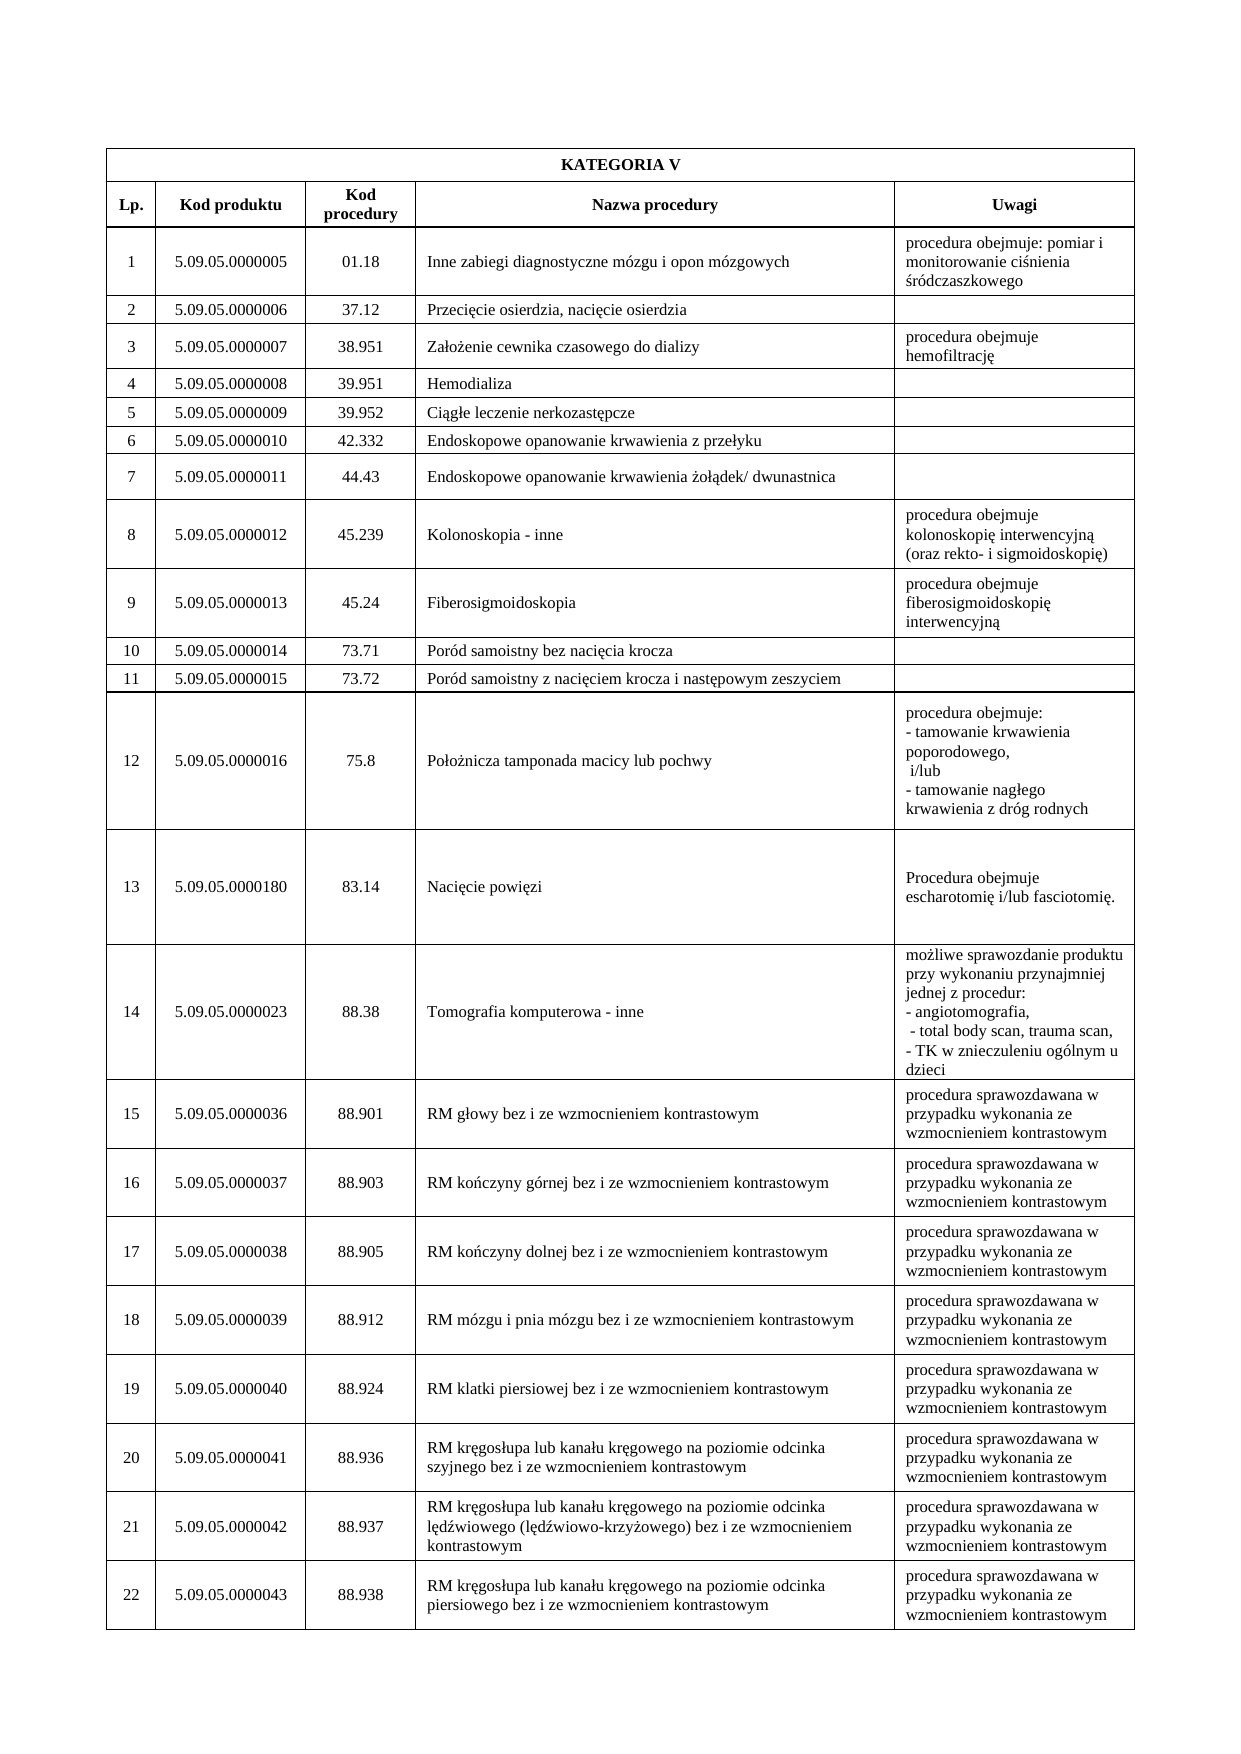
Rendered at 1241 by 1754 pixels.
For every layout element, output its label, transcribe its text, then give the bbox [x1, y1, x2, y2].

table_cell 1 [107, 228, 155, 295]
table_cell 88.903 [306, 1149, 415, 1216]
table_cell 4 [107, 369, 155, 397]
table_cell Inne zabiegi diagnostyczne mózgu i opon mózgowych [416, 228, 894, 295]
table_cell 5.09.05.0000036 [156, 1080, 305, 1147]
table_cell RM kręgosłupa lub kanału kręgowego na poziomie odcinka piersiowego bez i ze wzmocnieniem kontrastowym [416, 1561, 894, 1629]
table_cell 44.43 [306, 454, 415, 499]
table_cell procedura sprawozdawana w przypadku wykonania ze wzmocnieniem kontrastowym [895, 1492, 1134, 1560]
table_cell 42.332 [306, 427, 415, 453]
table_cell 88.901 [306, 1080, 415, 1147]
table_cell 5.09.05.0000041 [156, 1424, 305, 1491]
table_cell [895, 398, 1134, 426]
table_cell 88.938 [306, 1561, 415, 1629]
table_cell Założenie cewnika czasowego do dializy [416, 324, 894, 368]
table_cell 5.09.05.0000006 [156, 296, 305, 322]
table_cell 8 [107, 500, 155, 568]
table_cell 37.12 [306, 296, 415, 322]
table_cell 5.09.05.0000012 [156, 500, 305, 568]
table_cell 39.952 [306, 398, 415, 426]
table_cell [895, 1561, 1134, 1629]
table_cell 15 [107, 1080, 155, 1147]
table_cell 88.936 [306, 1424, 415, 1491]
table_cell 38.951 [306, 324, 415, 368]
table_cell 19 [107, 1355, 155, 1422]
table_cell 83.14 [306, 830, 415, 943]
table_cell Kod produktu [156, 182, 305, 226]
table_cell 5.09.05.0000180 [156, 830, 305, 943]
table_cell 6 [107, 427, 155, 453]
table_cell procedura obejmuje: - tamowanie krwawienia poporodowego, i/lub - tamowanie nagłego krwawienia z dróg rodnych [895, 693, 1134, 829]
table_cell RM klatki piersiowej bez i ze wzmocnieniem kontrastowym [416, 1355, 894, 1422]
table_cell [895, 296, 1134, 322]
table_cell 88.38 [306, 945, 415, 1079]
table_cell Położnicza tamponada macicy lub pochwy [416, 693, 894, 829]
table_cell 10 [107, 638, 155, 664]
table_cell 5.09.05.0000014 [156, 638, 305, 664]
table_cell Nazwa procedury [416, 182, 894, 226]
table_cell Kod procedury [306, 182, 415, 226]
table_cell 9 [107, 569, 155, 637]
table_cell 5.09.05.0000023 [156, 945, 305, 1079]
table_cell RM kończyny górnej bez i ze wzmocnieniem kontrastowym [416, 1149, 894, 1216]
table_cell 7 [107, 454, 155, 499]
table_cell Ciągłe leczenie nerkozastępcze [416, 398, 894, 426]
table_cell 21 [107, 1492, 155, 1560]
table_cell [895, 638, 1134, 664]
table_cell procedura sprawozdawana w przypadku wykonania ze wzmocnieniem kontrastowym [895, 1424, 1134, 1491]
table_cell 5.09.05.0000016 [156, 693, 305, 829]
table_cell 5.09.05.0000011 [156, 454, 305, 499]
table_cell 5.09.05.0000009 [156, 398, 305, 426]
table_cell 3 [107, 324, 155, 368]
table_cell 73.72 [306, 665, 415, 691]
table_cell 13 [107, 830, 155, 943]
table_cell 39.951 [306, 369, 415, 397]
table_cell [895, 427, 1134, 453]
table_cell [895, 665, 1134, 691]
table_cell 88.912 [306, 1286, 415, 1354]
table_cell procedura obejmuje hemofiltrację [895, 324, 1134, 368]
table_cell 16 [107, 1149, 155, 1216]
table_cell 5.09.05.0000037 [156, 1149, 305, 1216]
table_cell 45.239 [306, 500, 415, 568]
table_cell Lp. [107, 182, 155, 226]
table_cell procedura sprawozdawana w przypadku wykonania ze wzmocnieniem kontrastowym [895, 1286, 1134, 1354]
table_cell 5.09.05.0000043 [156, 1561, 305, 1629]
table_cell 75.8 [306, 693, 415, 829]
table_cell [895, 369, 1134, 397]
table_cell 45.24 [306, 569, 415, 637]
table_cell 5.09.05.0000010 [156, 427, 305, 453]
table_cell 73.71 [306, 638, 415, 664]
table_cell 5.09.05.0000005 [156, 228, 305, 295]
table_cell 22 [107, 1561, 155, 1629]
table_cell procedura sprawozdawana w przypadku wykonania ze wzmocnieniem kontrastowym [895, 1217, 1134, 1285]
table_cell Endoskopowe opanowanie krwawienia z przełyku [416, 427, 894, 453]
table_cell Procedura obejmuje escharotomię i/lub fasciotomię. [895, 830, 1134, 943]
table_cell Przecięcie osierdzia, nacięcie osierdzia [416, 296, 894, 322]
table_cell 5.09.05.0000040 [156, 1355, 305, 1422]
table_cell 5.09.05.0000007 [156, 324, 305, 368]
table_cell 2 [107, 296, 155, 322]
table_cell 5.09.05.0000038 [156, 1217, 305, 1285]
table_cell 14 [107, 945, 155, 1079]
table_cell Poród samoistny bez nacięcia krocza [416, 638, 894, 664]
table_cell RM kończyny dolnej bez i ze wzmocnieniem kontrastowym [416, 1217, 894, 1285]
table_cell RM mózgu i pnia mózgu bez i ze wzmocnieniem kontrastowym [416, 1286, 894, 1354]
table_cell 12 [107, 693, 155, 829]
table_cell RM kręgosłupa lub kanału kręgowego na poziomie odcinka lędźwiowego (lędźwiowo-krzyżowego) bez i ze wzmocnieniem kontrastowym [416, 1492, 894, 1560]
table_header KATEGORIA V [107, 149, 1134, 181]
table_cell Hemodializa [416, 369, 894, 397]
table_cell 5 [107, 398, 155, 426]
table_cell 88.905 [306, 1217, 415, 1285]
table_cell Endoskopowe opanowanie krwawienia żołądek/ dwunastnica [416, 454, 894, 499]
table_cell 88.937 [306, 1492, 415, 1560]
table_cell Kolonoskopia - inne [416, 500, 894, 568]
table_cell 5.09.05.0000015 [156, 665, 305, 691]
table_cell 20 [107, 1424, 155, 1491]
table_cell RM głowy bez i ze wzmocnieniem kontrastowym [416, 1080, 894, 1147]
table_cell 5.09.05.0000042 [156, 1492, 305, 1560]
table_cell 5.09.05.0000008 [156, 369, 305, 397]
table_cell procedura sprawozdawana w przypadku wykonania ze wzmocnieniem kontrastowym [895, 1149, 1134, 1216]
table_cell Poród samoistny z nacięciem krocza i następowym zeszyciem [416, 665, 894, 691]
table_cell Uwagi [895, 182, 1134, 226]
table_cell 11 [107, 665, 155, 691]
table_cell możliwe sprawozdanie produktu przy wykonaniu przynajmniej jednej z procedur: - angiotomografia, - total body scan, trauma scan, - TK w znieczuleniu ogólnym u dzieci [895, 945, 1134, 1079]
table_cell 5.09.05.0000039 [156, 1286, 305, 1354]
table_cell procedura sprawozdawana w przypadku wykonania ze wzmocnieniem kontrastowym [895, 1080, 1134, 1147]
table_cell 88.924 [306, 1355, 415, 1422]
table_cell procedura obejmuje fiberosigmoidoskopię interwencyjną [895, 569, 1134, 637]
table_cell 01.18 [306, 228, 415, 295]
table_cell 17 [107, 1217, 155, 1285]
table_cell procedura obejmuje: pomiar i monitorowanie ciśnienia śródczaszkowego [895, 228, 1134, 295]
table_cell Fiberosigmoidoskopia [416, 569, 894, 637]
table_cell Nacięcie powięzi [416, 830, 894, 943]
table_cell 18 [107, 1286, 155, 1354]
table_cell Tomografia komputerowa - inne [416, 945, 894, 1079]
table_cell RM kręgosłupa lub kanału kręgowego na poziomie odcinka szyjnego bez i ze wzmocnieniem kontrastowym [416, 1424, 894, 1491]
table_cell procedura obejmuje kolonoskopię interwencyjną (oraz rekto- i sigmoidoskopię) [895, 500, 1134, 568]
table_cell procedura sprawozdawana w przypadku wykonania ze wzmocnieniem kontrastowym [895, 1355, 1134, 1422]
table_cell 5.09.05.0000013 [156, 569, 305, 637]
table_cell [895, 454, 1134, 499]
